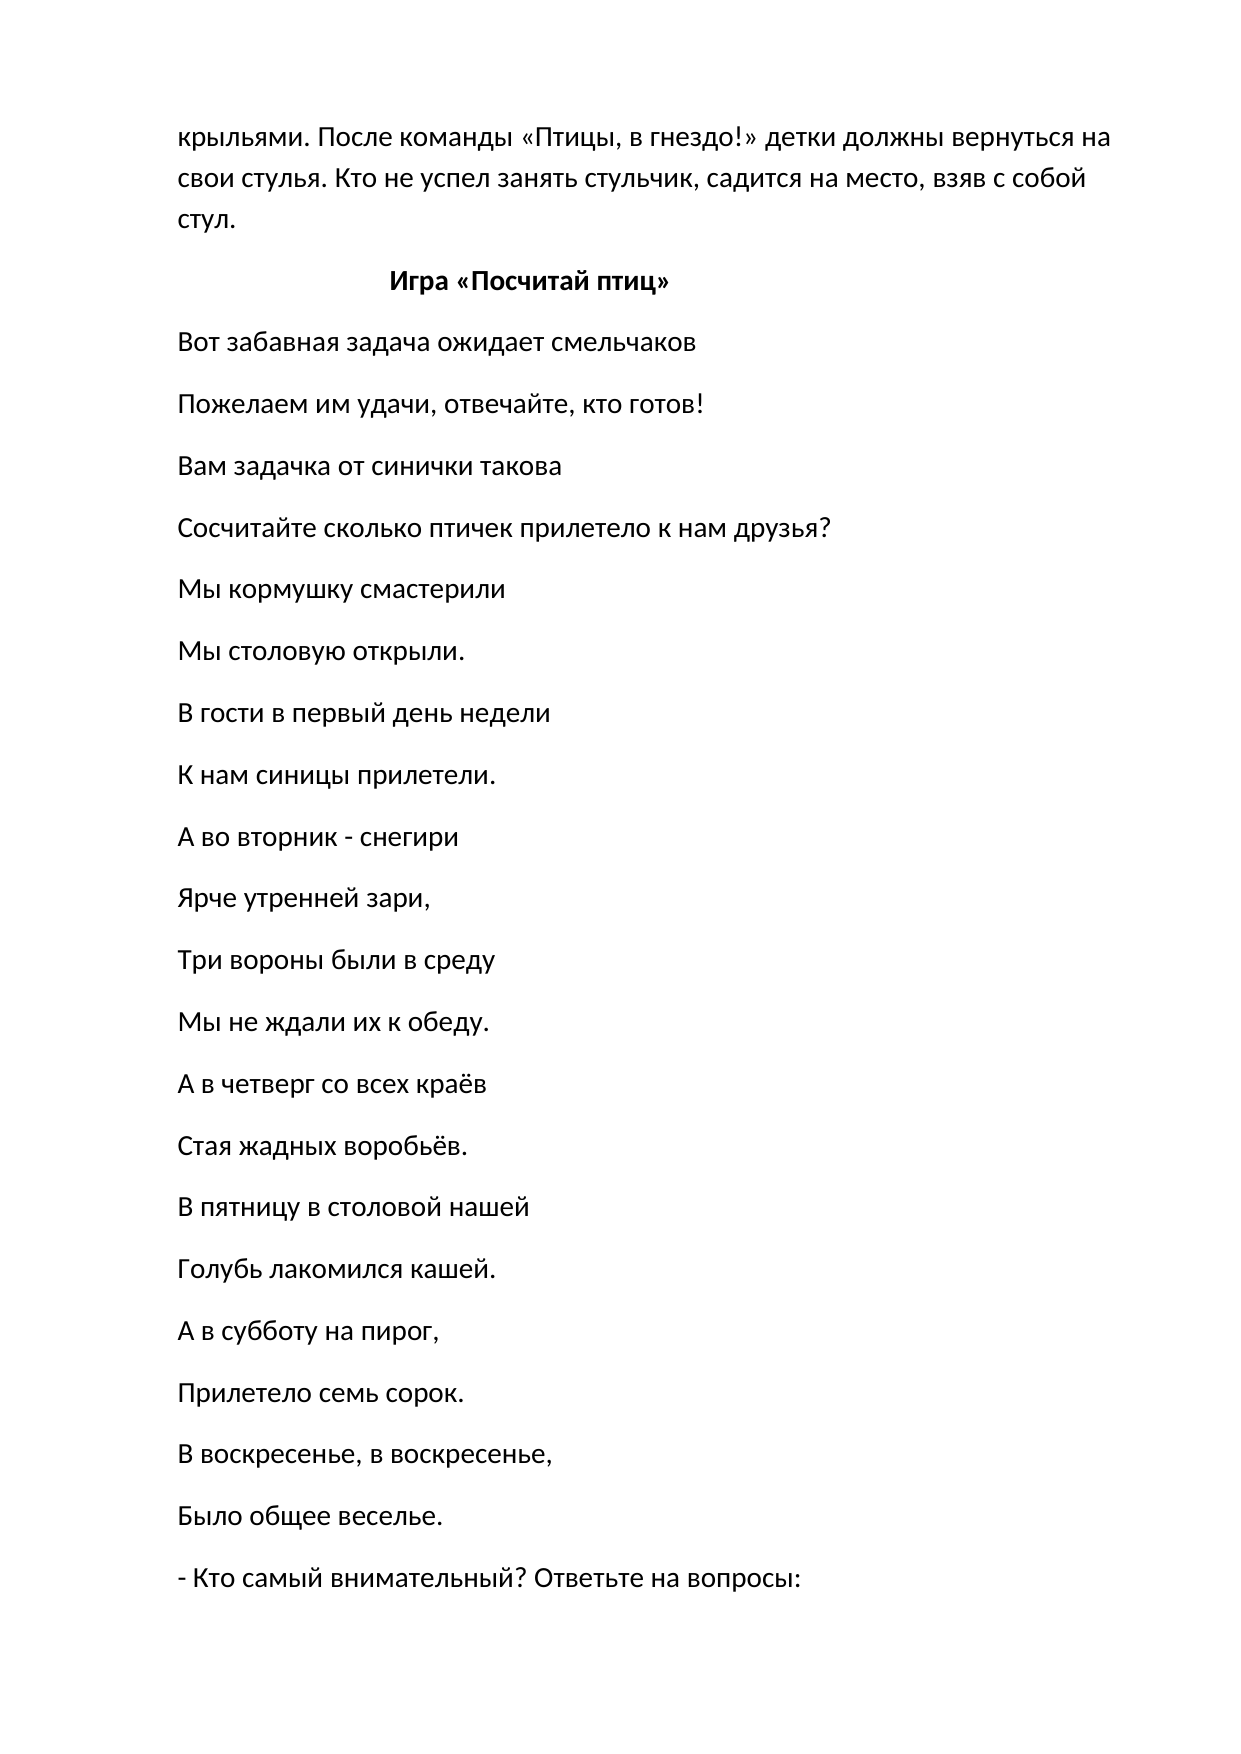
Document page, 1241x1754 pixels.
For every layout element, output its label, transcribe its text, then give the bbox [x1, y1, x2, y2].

text В воскресенье, в воскресенье, [177, 1435, 1152, 1471]
text Вам задачка от синички такова [177, 447, 1152, 483]
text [177, 118, 1152, 236]
text Три вороны были в среду [177, 941, 1152, 977]
text Голубь лакомился кашей. [177, 1250, 1152, 1286]
text Прилетело семь сорок. [177, 1374, 1152, 1409]
text Мы столовую открыли. [177, 632, 1152, 668]
text Игра «Посчитай птиц» [177, 262, 1152, 297]
text А во вторник - снегири [177, 818, 1152, 853]
text Было общее веселье. [177, 1497, 1152, 1533]
text В пятницу в столовой нашей [177, 1188, 1152, 1224]
text Пожелаем им удачи, отвечайте, кто готов! [177, 385, 1152, 421]
text Сосчитайте сколько птичек прилетело к нам друзья? [177, 509, 1152, 544]
text Мы кормушку смастерили [177, 571, 1152, 606]
text А в четверг со всех краёв [177, 1065, 1152, 1100]
text Мы не ждали их к обеду. [177, 1003, 1152, 1039]
text Ярче утренней зари, [177, 879, 1152, 915]
text Стая жадных воробьёв. [177, 1127, 1152, 1162]
text В гости в первый день недели [177, 694, 1152, 730]
text Вот забавная задача ожидает смельчаков [177, 323, 1152, 359]
text А в субботу на пирог, [177, 1312, 1152, 1347]
text - Кто самый внимательный? Ответьте на вопросы: [177, 1559, 1152, 1594]
text К нам синицы прилетели. [177, 756, 1152, 792]
